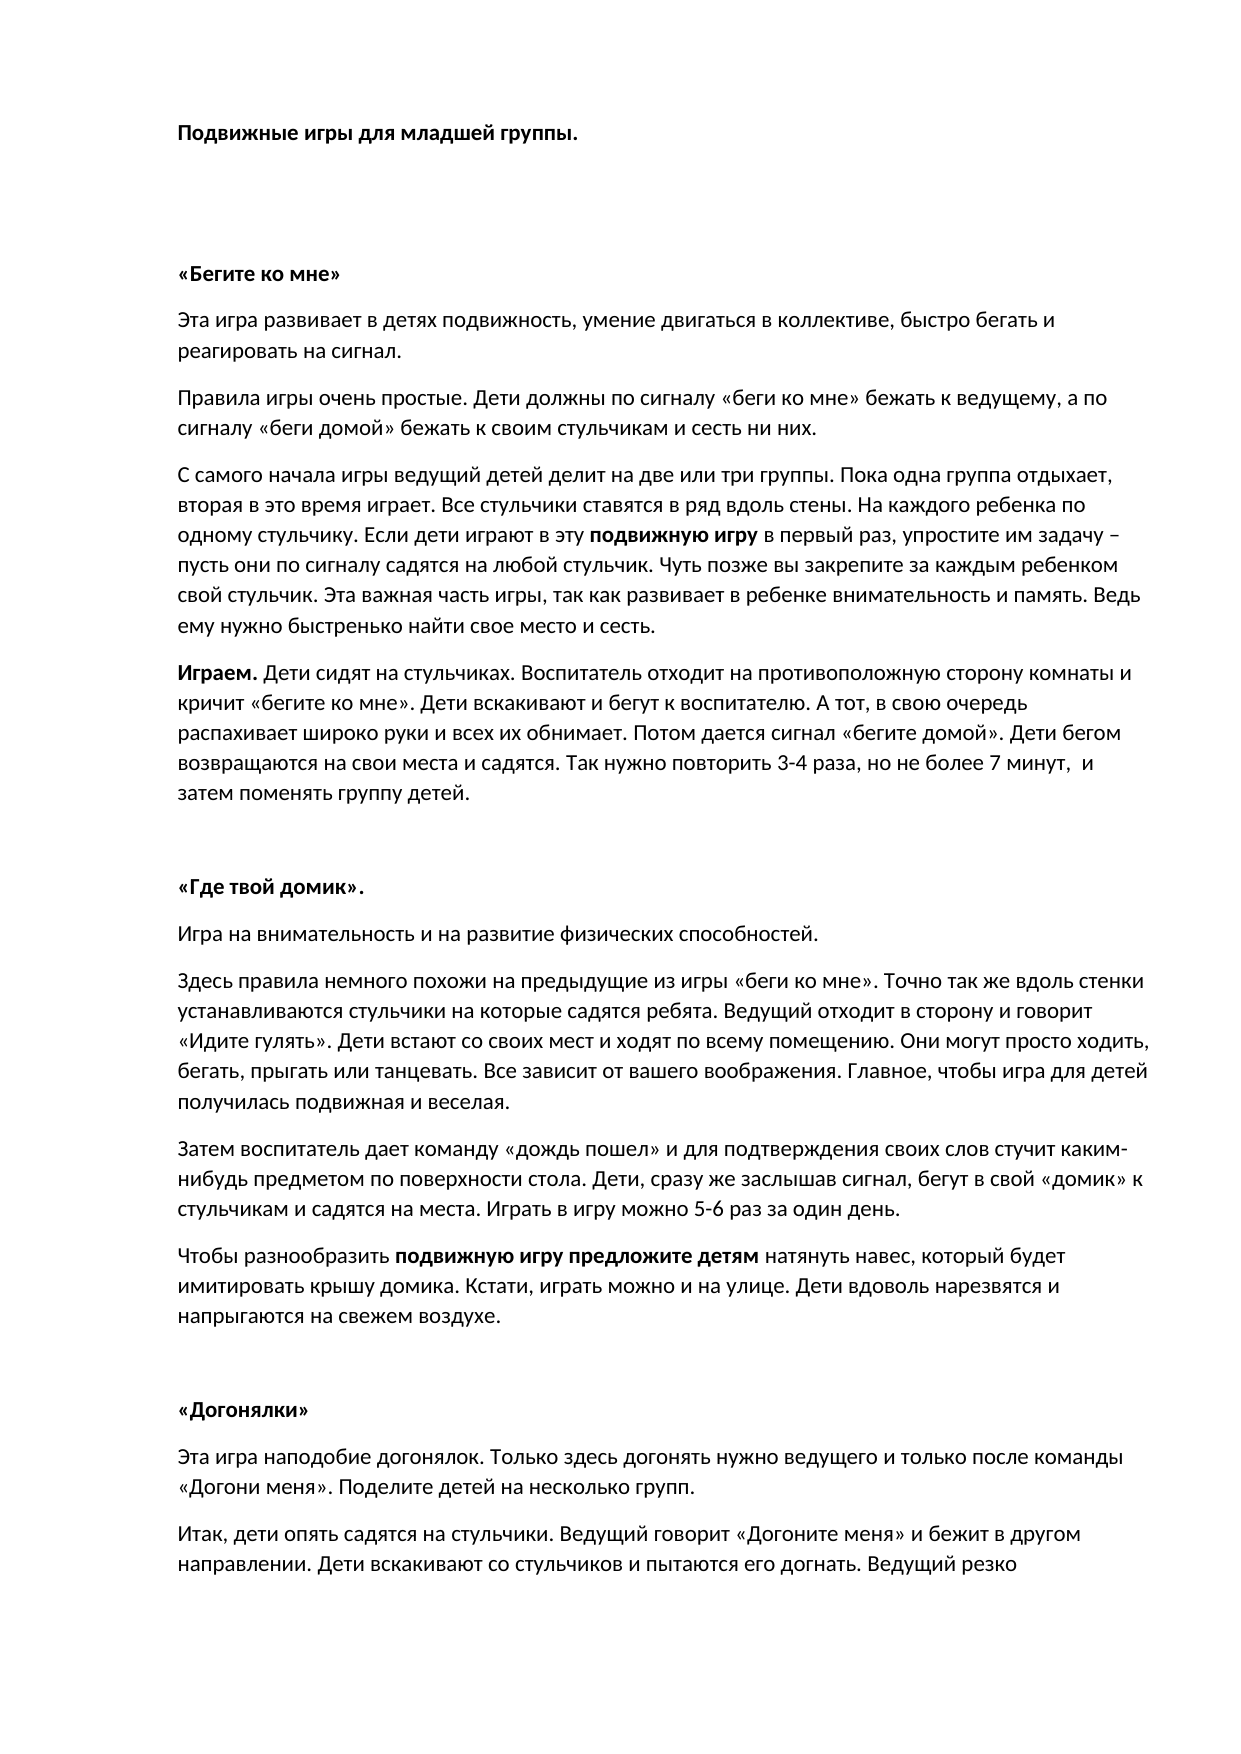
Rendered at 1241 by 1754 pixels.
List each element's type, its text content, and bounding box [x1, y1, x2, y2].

text «Бегите ко мне» [177, 259, 1152, 287]
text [177, 1519, 1152, 1577]
text Подвижные игры для младшей группы. [177, 118, 1152, 146]
text Эта игра наподобие догонялок. Только здесь догонять нужно ведущего и только после команды «Догони меня». Поделите детей на несколько групп. [177, 1442, 1152, 1500]
text С самого начала игры ведущий детей делит на две или три группы. Пока одна группа отдыхает, вторая в это время играет. Все стульчики ставятся в ряд вдоль стены. На каждого ребенка по одному стульчику. Если дети играют в эту подвижную игру в первый раз, упростите им задачу – пусть они по сигналу садятся на любой стульчик. Чуть позже вы закрепите за каждым ребенком свой стульчик. Эта важная часть игры, так как развивает в ребенке внимательность и память. Ведь ему нужно быстренько найти свое место и сесть. [177, 460, 1152, 639]
text Правила игры очень простые. Дети должны по сигналу «беги ко мне» бежать к ведущему, а по сигналу «беги домой» бежать к своим стульчикам и сесть ни них. [177, 383, 1152, 441]
text Игра на внимательность и на развитие физических способностей. [177, 919, 1152, 947]
text «Где твой домик». [177, 872, 1152, 900]
text Затем воспитатель дает команду «дождь пошел» и для подтверждения своих слов стучит каким-нибудь предметом по поверхности стола. Дети, сразу же заслышав сигнал, бегут в свой «домик» к стульчикам и садятся на места. Играть в игру можно 5-6 раз за один день. [177, 1134, 1152, 1222]
text Здесь правила немного похожи на предыдущие из игры «беги ко мне». Точно так же вдоль стенки устанавливаются стульчики на которые садятся ребята. Ведущий отходит в сторону и говорит «Идите гулять». Дети встают со своих мест и ходят по всему помещению. Они могут просто ходить, бегать, прыгать или танцевать. Все зависит от вашего воображения. Главное, чтобы игра для детей получилась подвижная и веселая. [177, 966, 1152, 1115]
text Играем. Дети сидят на стульчиках. Воспитатель отходит на противоположную сторону комнаты и кричит «бегите ко мне». Дети вскакивают и бегут к воспитателю. А тот, в свою очередь распахивает широко руки и всех их обнимает. Потом дается сигнал «бегите домой». Дети бегом возвращаются на свои места и садятся. Так нужно повторить 3-4 раза, но не более 7 минут, и затем поменять группу детей. [177, 658, 1152, 807]
text «Догонялки» [177, 1395, 1152, 1423]
text Эта игра развивает в детях подвижность, умение двигаться в коллективе, быстро бегать и реагировать на сигнал. [177, 306, 1152, 364]
text Чтобы разнообразить подвижную игру предложите детям натянуть навес, который будет имитировать крышу домика. Кстати, играть можно и на улице. Дети вдоволь нарезвятся и напрыгаются на свежем воздухе. [177, 1241, 1152, 1329]
